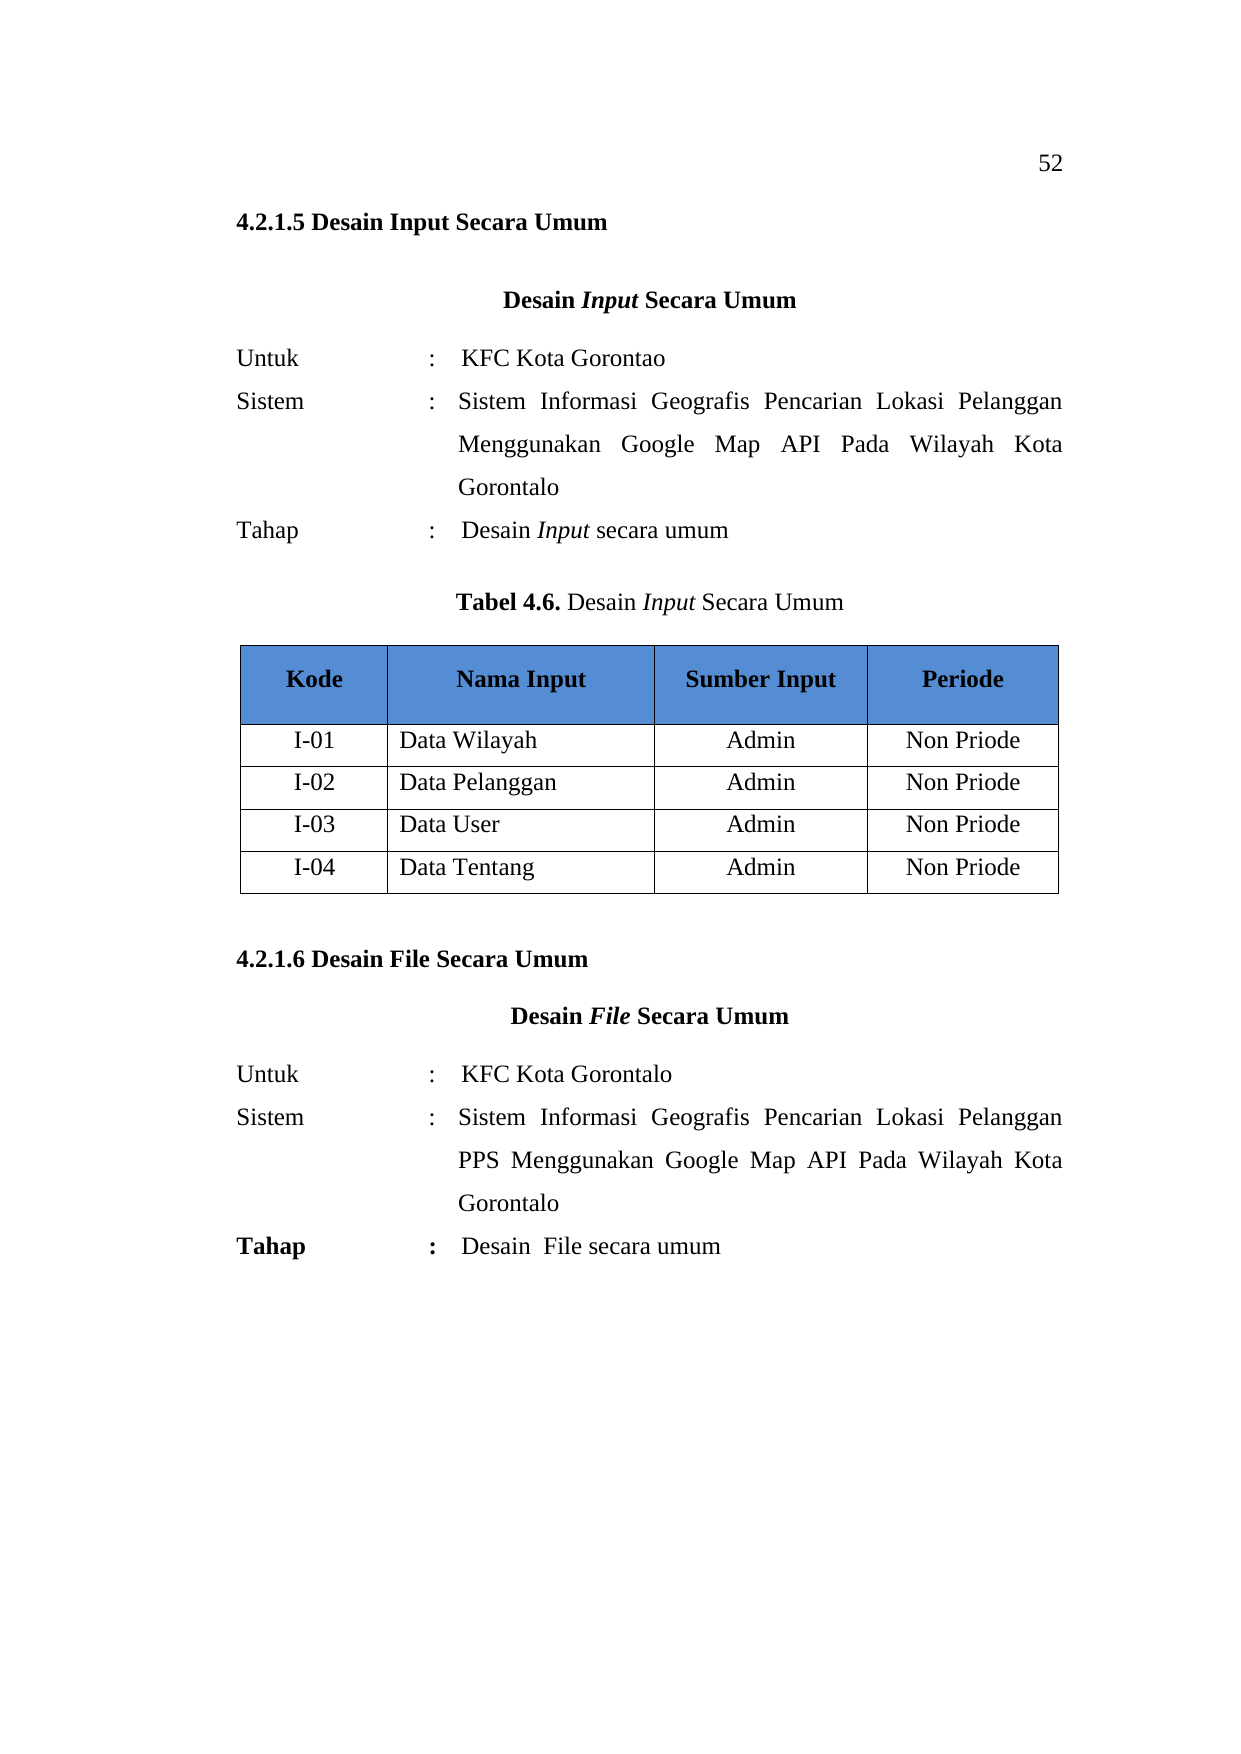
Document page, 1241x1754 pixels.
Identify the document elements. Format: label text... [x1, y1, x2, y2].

table_header Kode [241, 646, 387, 724]
table_cell Non Priode [868, 767, 1058, 808]
table_cell I-04 [241, 852, 387, 893]
table_cell Admin [655, 725, 867, 766]
table_cell Admin [655, 767, 867, 808]
table_cell Data Wilayah [388, 725, 654, 766]
table_header Nama Input [388, 646, 654, 724]
text Sistem : Sistem Informasi Geografis Pencarian Lokasi Pelanggan Menggunakan Google Map API Pada Wilayah Kota Gorontalo [236, 386, 1063, 501]
text Untuk : KFC Kota Gorontalo [236, 1059, 1063, 1087]
table_cell Admin [655, 810, 867, 851]
table_cell Non Priode [868, 810, 1058, 851]
text Tabel 4.6. Desain Input Secara Umum [236, 587, 1063, 616]
text Untuk : KFC Kota Gorontao [236, 343, 1063, 371]
text Desain Input Secara Umum [236, 285, 1063, 314]
table_header Periode [868, 646, 1058, 724]
table_cell I-02 [241, 767, 387, 808]
table_cell Data Tentang [388, 852, 654, 893]
table_cell I-01 [241, 725, 387, 766]
table_cell I-03 [241, 810, 387, 851]
subtitle 4.2.1.5 Desain Input Secara Umum [236, 207, 1063, 236]
table_cell Data User [388, 810, 654, 851]
table_cell Non Priode [868, 852, 1058, 893]
subtitle 4.2.1.6 Desain File Secara Umum [236, 944, 1063, 972]
table_cell Non Priode [868, 725, 1058, 766]
table_header Sumber Input [655, 646, 867, 724]
text Desain File Secara Umum [236, 1001, 1063, 1030]
table_cell Data Pelanggan [388, 767, 654, 808]
text Sistem : Sistem Informasi Geografis Pencarian Lokasi Pelanggan PPS Menggunakan Google Map API Pada Wilayah Kota Gorontalo [236, 1102, 1063, 1217]
table_cell Admin [655, 852, 867, 893]
text Tahap : Desain File secara umum [236, 1231, 1063, 1260]
text Tahap : Desain Input secara umum [236, 515, 1063, 544]
